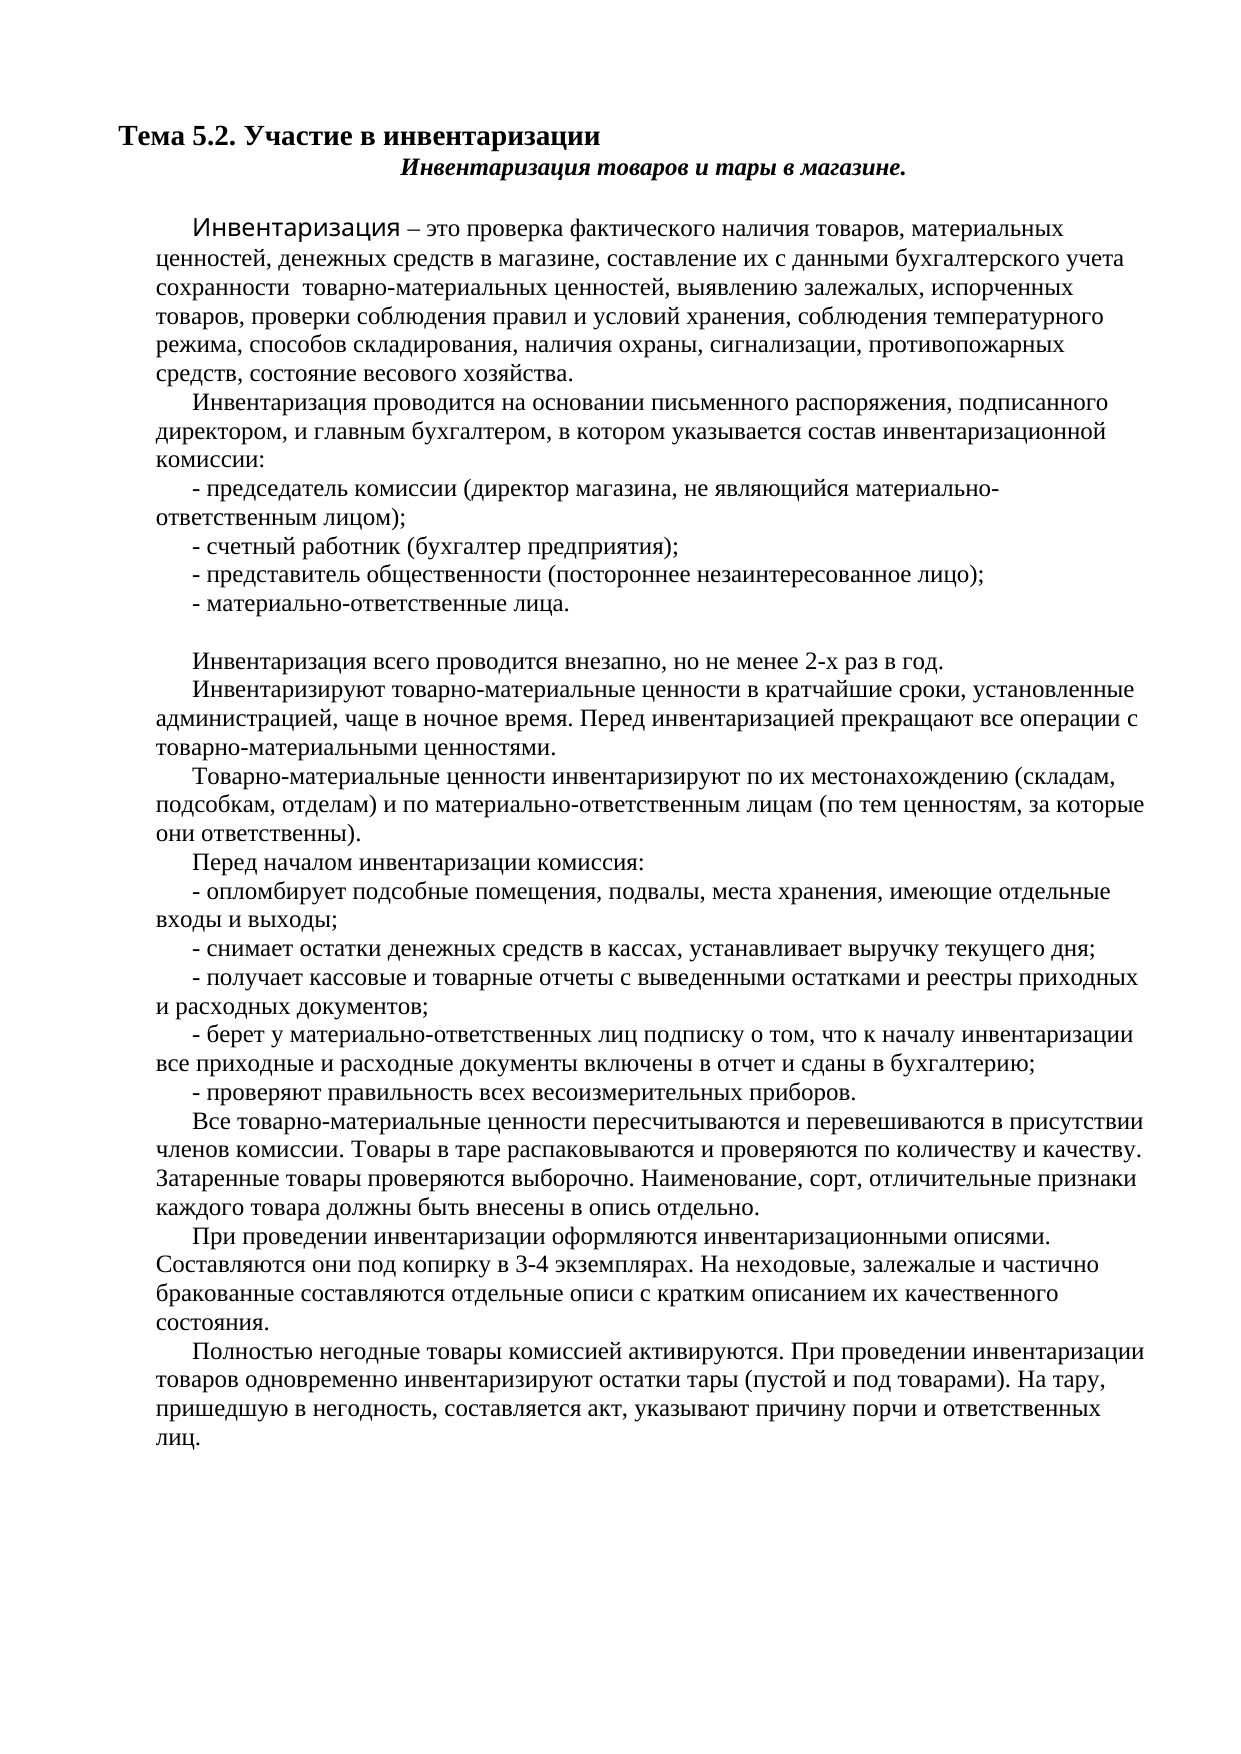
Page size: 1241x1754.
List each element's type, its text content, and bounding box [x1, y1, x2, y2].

text Инвентаризация – это проверка фактического наличия товаров, материальных ценностей, денежных средств в магазине, составление их с данными бухгалтерского учета сохранности товарно-материальных ценностей, выявлению залежалых, испорченных товаров, проверки соблюдения правил и условий хранения, соблюдения температурного режима, способов складирования, наличия охраны, сигнализации, противопожарных средств, состояние весового хозяйства. [156, 209, 1152, 387]
text Инвентаризация проводится на основании письменного распоряжения, подписанного директором, и главным бухгалтером, в котором указывается состав инвентаризационной комиссии: [156, 387, 1152, 473]
text - берет у материально-ответственных лиц подписку о том, что к началу инвентаризации все приходные и расходные документы включены в отчет и сданы в бухгалтерию; [156, 1019, 1152, 1077]
text - представитель общественности (постороннее незаинтересованное лицо); [156, 559, 1152, 588]
text Инвентаризация товаров и тары в магазине. [156, 152, 1152, 180]
text Тема 5.2. Участие в инвентаризации [118, 118, 1152, 152]
text - опломбирует подсобные помещения, подвалы, места хранения, имеющие отдельные входы и выходы; [156, 876, 1152, 933]
text - снимает остатки денежных средств в кассах, устанавливает выручку текущего дня; [156, 933, 1152, 962]
text Полностью негодные товары комиссией активируются. При проведении инвентаризации товаров одновременно инвентаризируют остатки тары (пустой и под товарами). На тару, пришедшую в негодность, составляется акт, указывают причину порчи и ответственных лиц. [156, 1336, 1152, 1451]
text - председатель комиссии (директор магазина, не являющийся материально-ответственным лицом); [156, 473, 1152, 531]
text - получает кассовые и товарные отчеты с выведенными остатками и реестры приходных и расходных документов; [156, 962, 1152, 1019]
text Товарно-материальные ценности инвентаризируют по их местонахождению (складам, подсобкам, отделам) и по материально-ответственным лицам (по тем ценностям, за которые они ответственны). [156, 761, 1152, 847]
text При проведении инвентаризации оформляются инвентаризационными описями. Составляются они под копирку в 3-4 экземплярах. На неходовые, залежалые и частично бракованные составляются отдельные описи с кратким описанием их качественного состояния. [156, 1221, 1152, 1336]
text - счетный работник (бухгалтер предприятия); [156, 531, 1152, 559]
text - проверяют правильность всех весоизмерительных приборов. [156, 1077, 1152, 1106]
text Инвентаризируют товарно-материальные ценности в кратчайшие сроки, установленные администрацией, чаще в ночное время. Перед инвентаризацией прекращают все операции с товарно-материальными ценностями. [156, 674, 1152, 761]
text - материально-ответственные лица. [156, 588, 1152, 617]
text Инвентаризация всего проводится внезапно, но не менее 2-х раз в год. [156, 646, 1152, 674]
text Перед началом инвентаризации комиссия: [156, 847, 1152, 876]
text Все товарно-материальные ценности пересчитываются и перевешиваются в присутствии членов комиссии. Товары в таре распаковываются и проверяются по количеству и качеству. Затаренные товары проверяются выборочно. Наименование, сорт, отличительные признаки каждого товара должны быть внесены в опись отдельно. [156, 1106, 1152, 1221]
